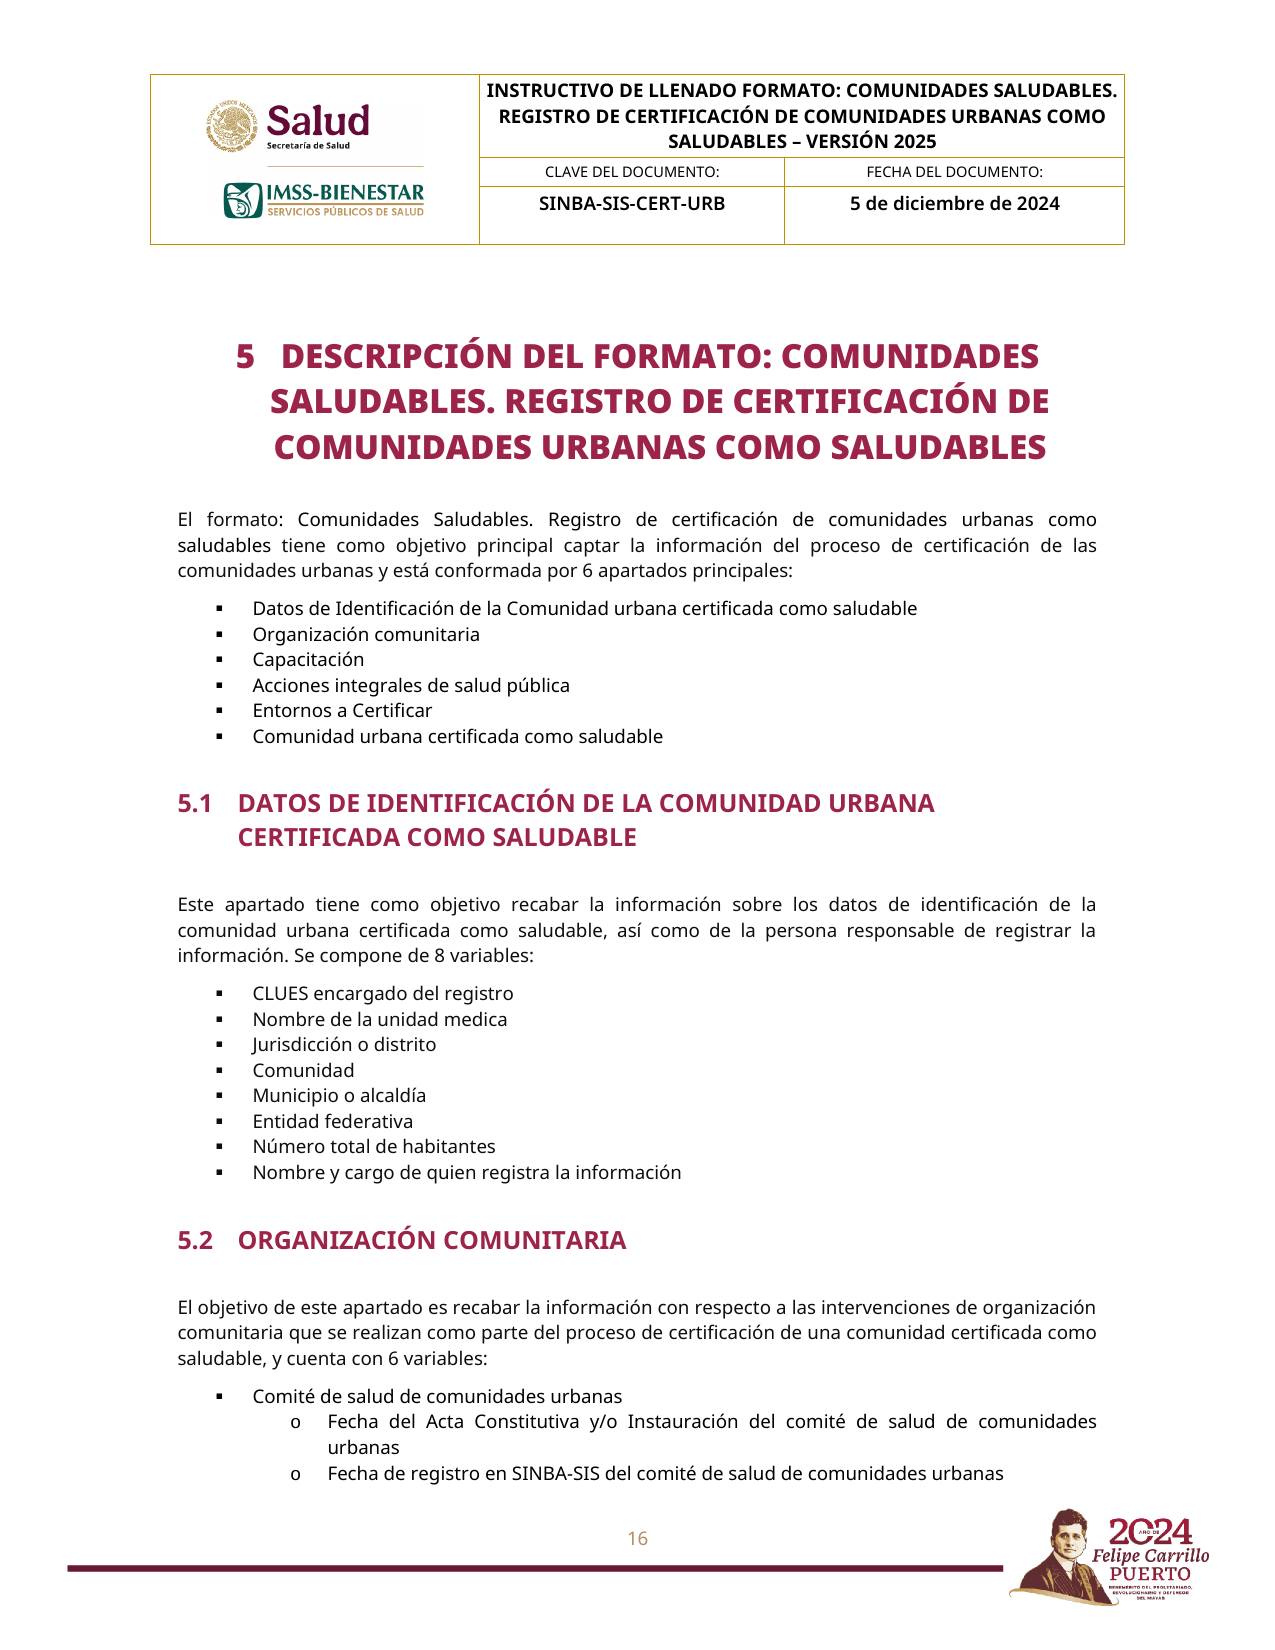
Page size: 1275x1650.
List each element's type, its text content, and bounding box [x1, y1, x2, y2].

list CLUES encargado del registro [215, 981, 1098, 1006]
picture [0, 1497, 1275, 1650]
list Acciones integrales de salud pública [215, 672, 1098, 697]
list Entidad federativa [215, 1108, 1098, 1134]
text El objetivo de este apartado es recabar la información con respecto a las intervenciones de organización comunitaria que se realizan como parte del proceso de certificación de una comunidad certificada como saludable, y cuenta con 6 variables: [177, 1294, 1098, 1371]
list Nombre de la unidad medica [215, 1006, 1098, 1032]
list Fecha de registro en SINBA-SIS del comité de salud de comunidades urbanas [290, 1460, 1098, 1486]
list Organización comunitaria [215, 621, 1098, 646]
list Comunidad urbana certificada como saludable [215, 723, 1098, 748]
list Comité de salud de comunidades urbanas [215, 1383, 1098, 1408]
text El formato: Comunidades Saludables. Registro de certificación de comunidades urbanas como saludables tiene como objetivo principal captar la información del proceso de certificación de las comunidades urbanas y está conformada por 6 apartados principales: [177, 506, 1098, 583]
picture [206, 100, 424, 219]
subtitle DATOS DE IDENTIFICACIÓN DE LA COMUNIDAD URBANA CERTIFICADA COMO SALUDABLE [637, 786, 1098, 854]
list Nombre y cargo de quien registra la información [215, 1159, 1098, 1185]
text Este apartado tiene como objetivo recabar la información sobre los datos de identificación de la comunidad urbana certificada como saludable, así como de la persona responsable de registrar la información. Se compone de 8 variables: [177, 892, 1098, 968]
list Datos de Identificación de la Comunidad urbana certificada como saludable [215, 595, 1098, 621]
subtitle Descripción DEL FORMATO: COMUNIDADES SALUDABLES. REGISTRO DE CERTIFICACIÓN DE COMUNIDADES URBANAS COMO SALUDABLES [177, 333, 1098, 469]
list Fecha del Acta Constitutiva y/o Instauración del comité de salud de comunidades urbanas [290, 1408, 1098, 1460]
list Capacitación [215, 646, 1098, 672]
subtitle ORGANIZACIÓN COMUNITARIA [177, 1222, 1098, 1256]
list Municipio o alcaldía [215, 1083, 1098, 1108]
list Comunidad [215, 1057, 1098, 1083]
list Número total de habitantes [215, 1134, 1098, 1159]
list Entornos a Certificar [215, 697, 1098, 723]
list Jurisdicción o distrito [215, 1032, 1098, 1057]
